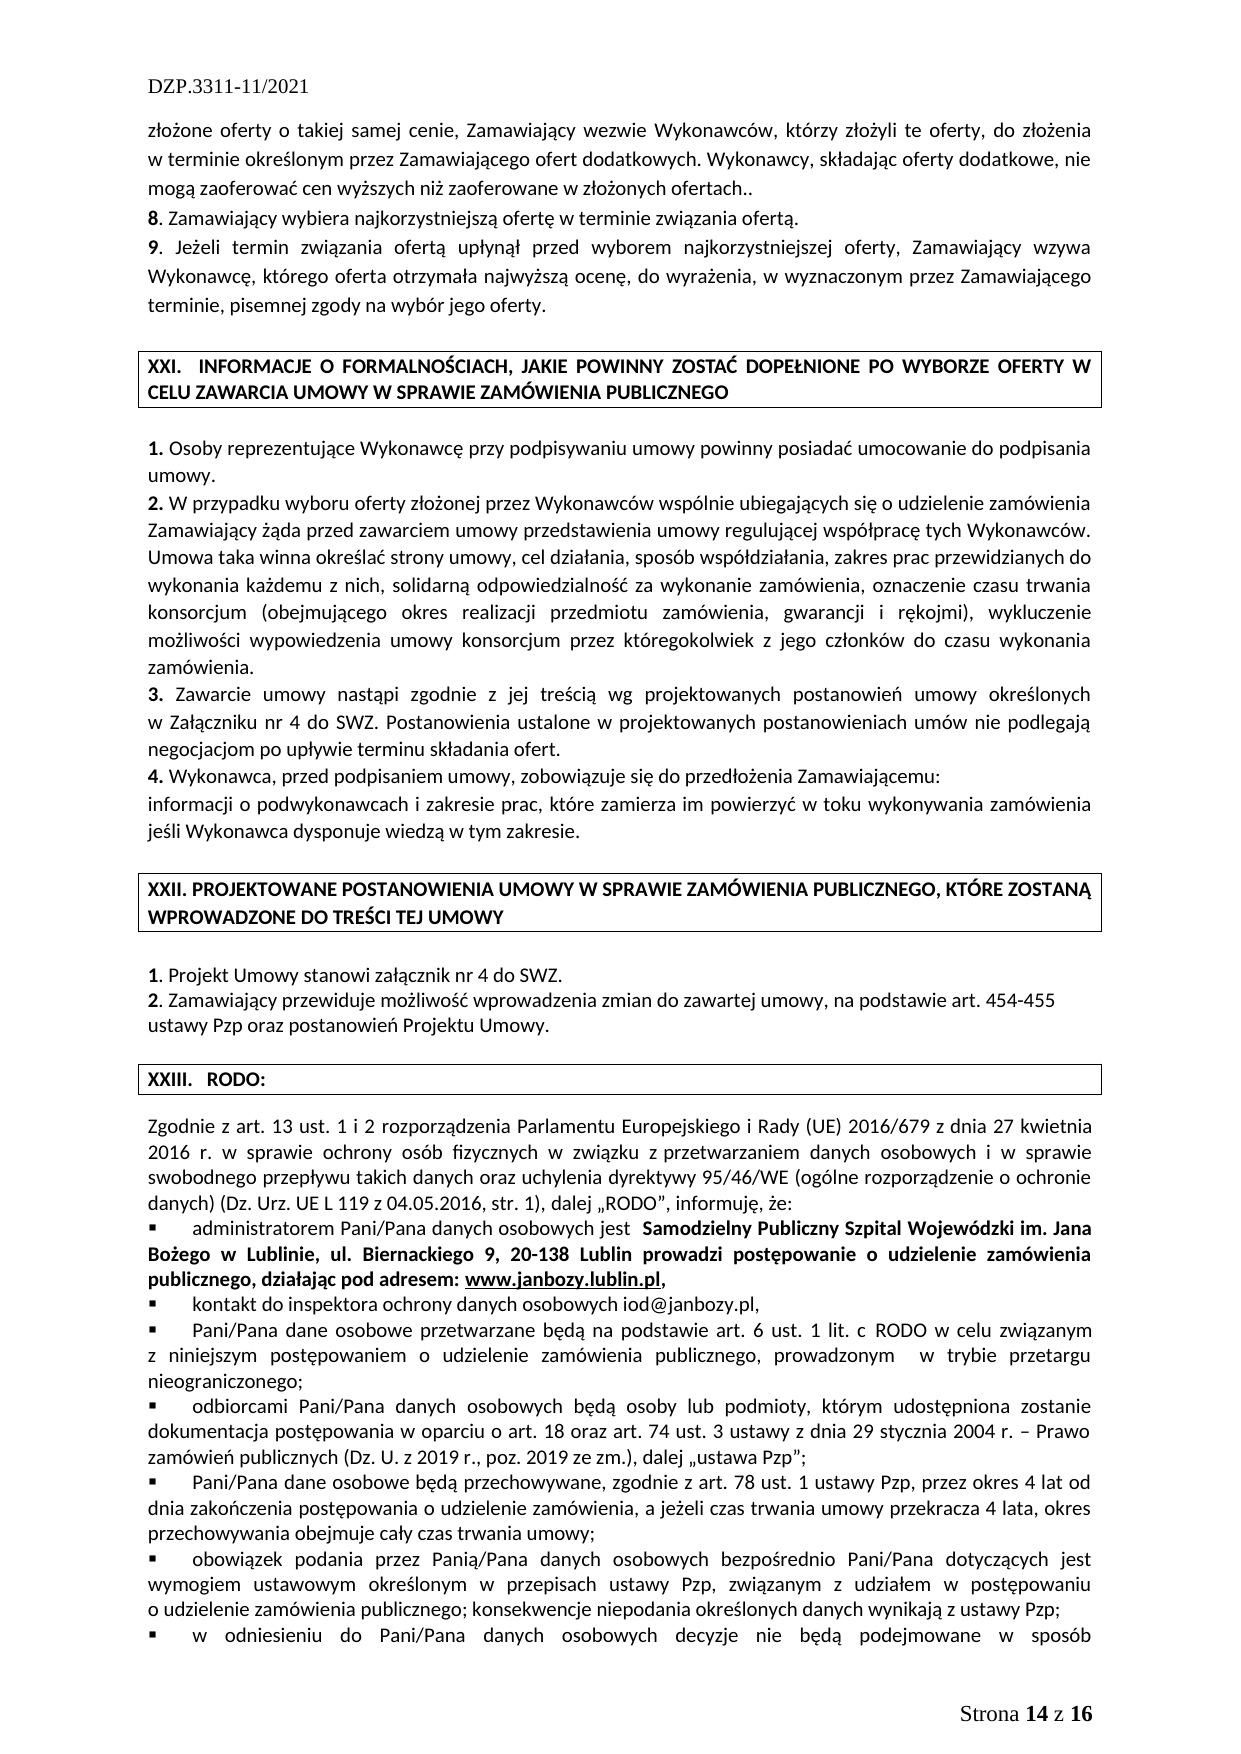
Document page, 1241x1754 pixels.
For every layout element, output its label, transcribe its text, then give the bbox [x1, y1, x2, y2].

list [148, 1622, 1093, 1647]
list 1. Osoby reprezentujące Wykonawcę przy podpisywaniu umowy powinny posiadać umocowanie do podpisania umowy. [148, 435, 1093, 488]
list 2. W przypadku wyboru oferty złożonej przez Wykonawców wspólnie ubiegających się o udzielenie zamówienia Zamawiający żąda przed zawarciem umowy przedstawienia umowy regulującej współpracę tych Wykonawców. Umowa taka winna określać strony umowy, cel działania, sposób współdziałania, zakres prac przewidzianych do wykonania każdemu z nich, solidarną odpowiedzialność za wykonanie zamówienia, oznaczenie czasu trwania konsorcjum (obejmującego okres realizacji przedmiotu zamówienia, gwarancji i rękojmi), wykluczenie możliwości wypowiedzenia umowy konsorcjum przez któregokolwiek z jego członków do czasu wykonania zamówienia. [148, 490, 1093, 679]
list informacji o podwykonawcach i zakresie prac, które zamierza im powierzyć w toku wykonywania zamówienia jeśli Wykonawca dysponuje wiedzą w tym zakresie. [148, 791, 1093, 844]
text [148, 117, 1093, 201]
list kontakt do inspektora ochrony danych osobowych iod@janbozy.pl, [148, 1292, 1093, 1317]
list obowiązek podania przez Panią/Pana danych osobowych bezpośrednio Pani/Pana dotyczących jest wymogiem ustawowym określonym w przepisach ustawy Pzp, związanym z udziałem w postępowaniu o udzielenie zamówienia publicznego; konsekwencje niepodania określonych danych wynikają z ustawy Pzp; [148, 1546, 1093, 1622]
list Pani/Pana dane osobowe będą przechowywane, zgodnie z art. 78 ust. 1 ustawy Pzp, przez okres 4 lat od dnia zakończenia postępowania o udzielenie zamówienia, a jeżeli czas trwania umowy przekracza 4 lata, okres przechowywania obejmuje cały czas trwania umowy; [148, 1469, 1093, 1546]
list XXII. PROJEKTOWANE POSTANOWIENIA UMOWY W SPRAWIE ZAMÓWIENIA PUBLICZNEGO, KTÓRE ZOSTANĄ WPROWADZONE DO TREŚCI TEJ UMOWY [139, 874, 1101, 931]
list odbiorcami Pani/Pana danych osobowych będą osoby lub podmioty, którym udostępniona zostanie dokumentacja postępowania w oparciu o art. 18 oraz art. 74 ust. 3 ustawy z dnia 29 stycznia 2004 r. – Prawo zamówień publicznych (Dz. U. z 2019 r., poz. 2019 ze zm.), dalej „ustawa Pzp”; [148, 1393, 1093, 1469]
list 3. Zawarcie umowy nastąpi zgodnie z jej treścią wg projektowanych postanowień umowy określonych w Załączniku nr 4 do SWZ. Postanowienia ustalone w projektowanych postanowieniach umów nie podlegają negocjacjom po upływie terminu składania ofert. [148, 682, 1093, 762]
list 1. Projekt Umowy stanowi załącznik nr 4 do SWZ. [148, 962, 1093, 987]
text 2. Zamawiający przewiduje możliwość wprowadzenia zmian do zawartej umowy, na podstawie art. 454-455 ustawy Pzp oraz postanowień Projektu Umowy. [148, 987, 1093, 1038]
text 8. Zamawiający wybiera najkorzystniejszą ofertę w terminie związania ofertą. [148, 205, 1093, 230]
list administratorem Pani/Pana danych osobowych jest Samodzielny Publiczny Szpital Wojewódzki im. Jana Bożego w Lublinie, ul. Biernackiego 9, 20-138 Lublin prowadzi postępowanie o udzielenie zamówienia publicznego, działając pod adresem: www.janbozy.lublin.pl, [148, 1215, 1093, 1292]
list 4. Wykonawca, przed podpisaniem umowy, zobowiązuje się do przedłożenia Zamawiającemu: [148, 764, 1093, 789]
list Pani/Pana dane osobowe przetwarzane będą na podstawie art. 6 ust. 1 lit. c RODO w celu związanym z niniejszym postępowaniem o udzielenie zamówienia publicznego, prowadzonym w trybie przetargu nieograniczonego; [148, 1317, 1093, 1393]
text 9. Jeżeli termin związania ofertą upłynął przed wyborem najkorzystniejszej oferty, Zamawiający wzywa Wykonawcę, którego oferta otrzymała najwyższą ocenę, do wyrażenia, w wyznaczonym przez Zamawiającego terminie, pisemnej zgody na wybór jego oferty. [148, 234, 1093, 318]
list RODO: [139, 1065, 1101, 1094]
title XXI. INFORMACJE O FORMALNOŚCIACH, JAKIE POWINNY ZOSTAĆ DOPEŁNIONE PO WYBORZE OFERTY W CELU ZAWARCIA UMOWY W SPRAWIE ZAMÓWIENIA PUBLICZNEGO [139, 352, 1101, 407]
text Zgodnie z art. 13 ust. 1 i 2 rozporządzenia Parlamentu Europejskiego i Rady (UE) 2016/679 z dnia 27 kwietnia 2016 r. w sprawie ochrony osób fizycznych w związku z przetwarzaniem danych osobowych i w sprawie swobodnego przepływu takich danych oraz uchylenia dyrektywy 95/46/WE (ogólne rozporządzenie o ochronie danych) (Dz. Urz. UE L 119 z 04.05.2016, str. 1), dalej „RODO”, informuję, że: [148, 1114, 1093, 1215]
